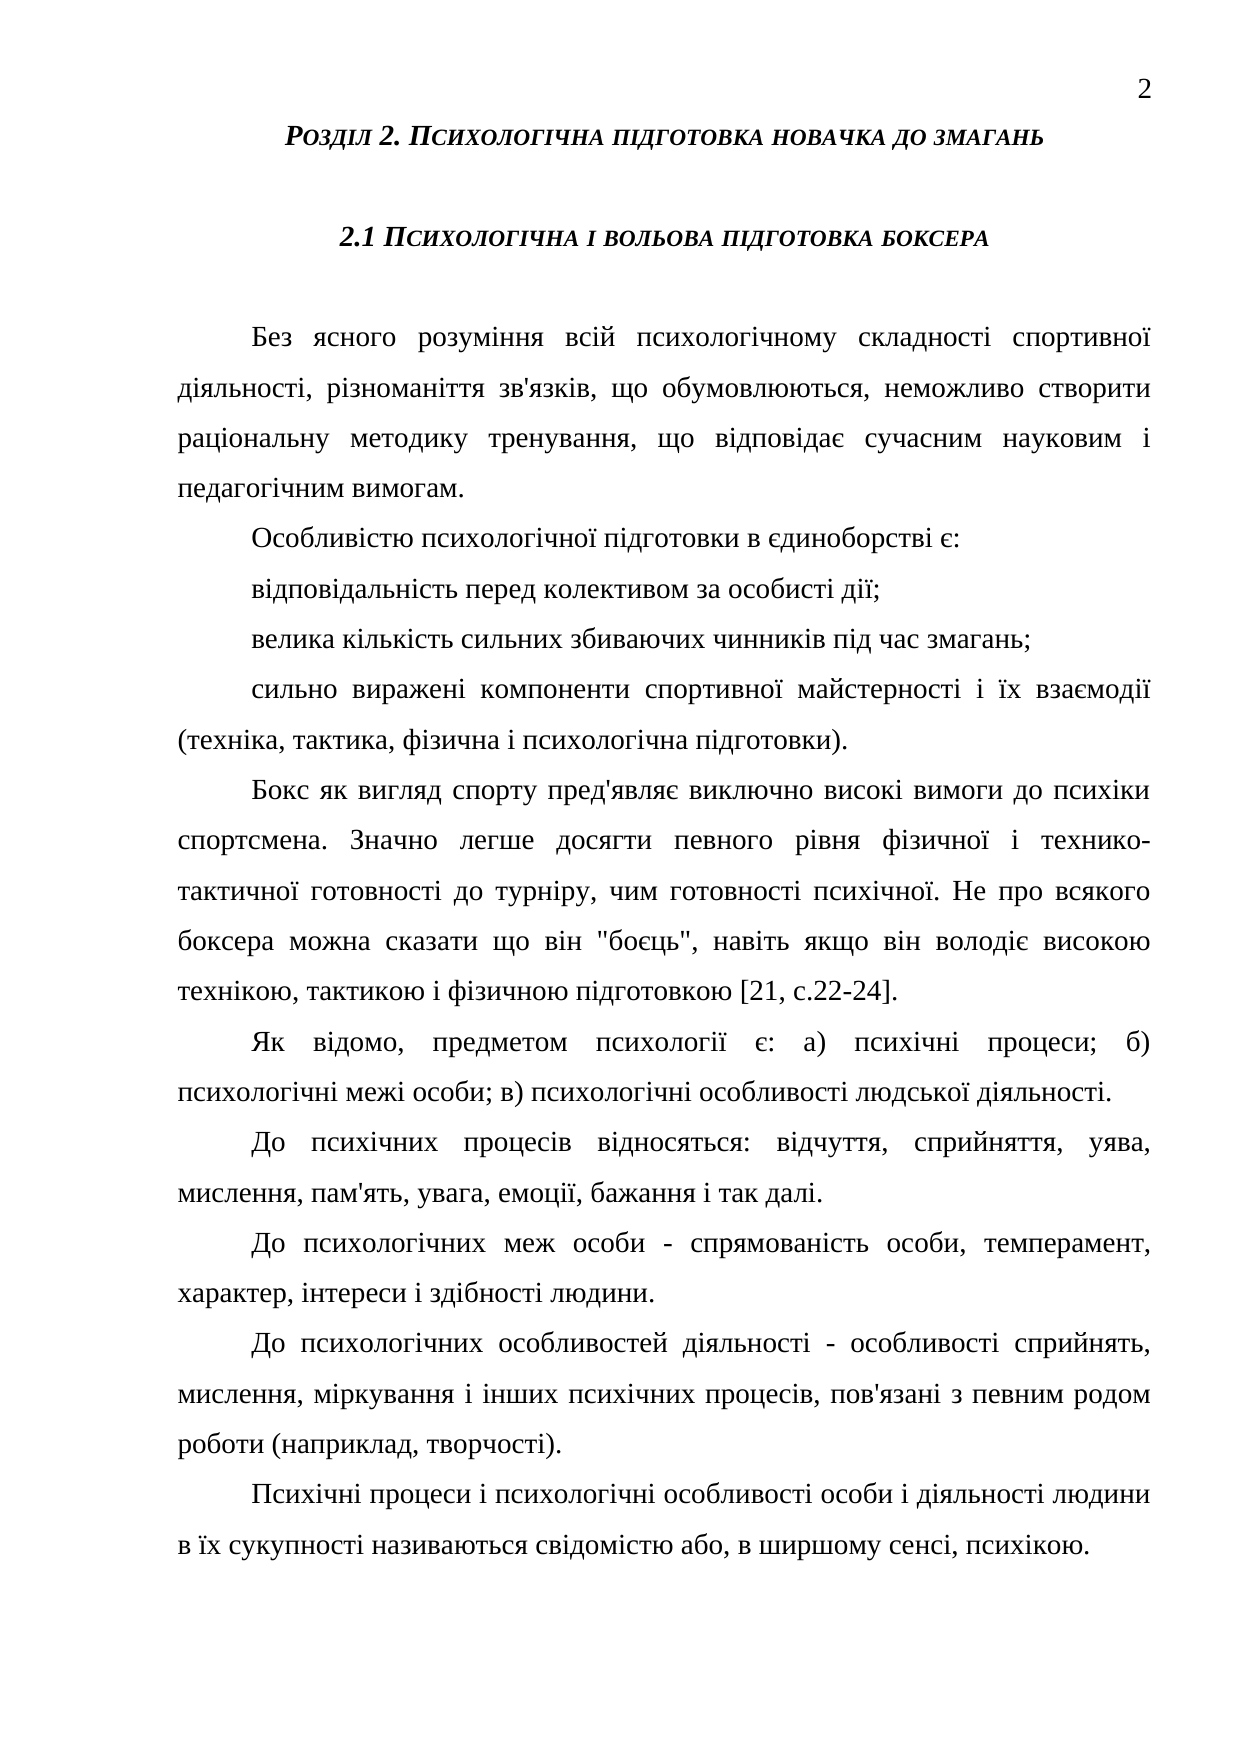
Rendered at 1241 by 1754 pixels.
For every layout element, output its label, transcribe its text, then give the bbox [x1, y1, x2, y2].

text Психічні процеси і психологічні особливості особи і діяльності людини в їх сукупності називаються свідомістю або, в ширшому сенсі, психікою. [177, 1477, 1152, 1560]
text До психологічних особливостей діяльності - особливості сприйнять, мислення, міркування і інших психічних процесів, пов'язані з певним родом роботи (наприклад, творчості). [177, 1326, 1152, 1460]
text Без ясного розуміння всій психологічному складності спортивної діяльності, різноманіття зв'язків, що обумовлюються, неможливо створити раціональну методику тренування, що відповідає сучасним науковим і педагогічним вимогам. [177, 319, 1152, 504]
text велика кількість сильних збиваючих чинників під час змагань; [177, 621, 1152, 655]
text До психічних процесів відносяться: відчуття, сприйняття, уява, мислення, пам'ять, увага, емоції, бажання і так далі. [177, 1124, 1152, 1208]
text Особливістю психологічної підготовки в єдиноборстві є: [177, 521, 1152, 554]
text Бокс як вигляд спорту пред'являє виключно високі вимоги до психіки спортсмена. Значно легше досягти певного рівня фізичної і технико-тактичної готовності до турніру, чим готовності психічної. Не про всякого боксера можна сказати що він "боєць", навіть якщо він володіє високою технікою, тактикою і фізичною підготовкою [21, с.22-24]. [177, 772, 1152, 1007]
text До психологічних меж особи - спрямованість особи, темперамент, характер, інтереси і здібності людини. [177, 1225, 1152, 1309]
subtitle Розділ 2. Психологічна підготовка новачка до змагань [177, 118, 1152, 152]
text відповідальність перед колективом за особисті дії; [177, 571, 1152, 604]
text сильно виражені компоненти спортивної майстерності і їх взаємодії (техніка, тактика, фізична і психологічна підготовки). [177, 672, 1152, 755]
text Як відомо, предметом психології є: а) психічні процеси; б) психологічні межі особи; в) психологічні особливості людської діяльності. [177, 1024, 1152, 1108]
subtitle 2.1 Психологічна і вольова підготовка боксера [177, 219, 1152, 252]
